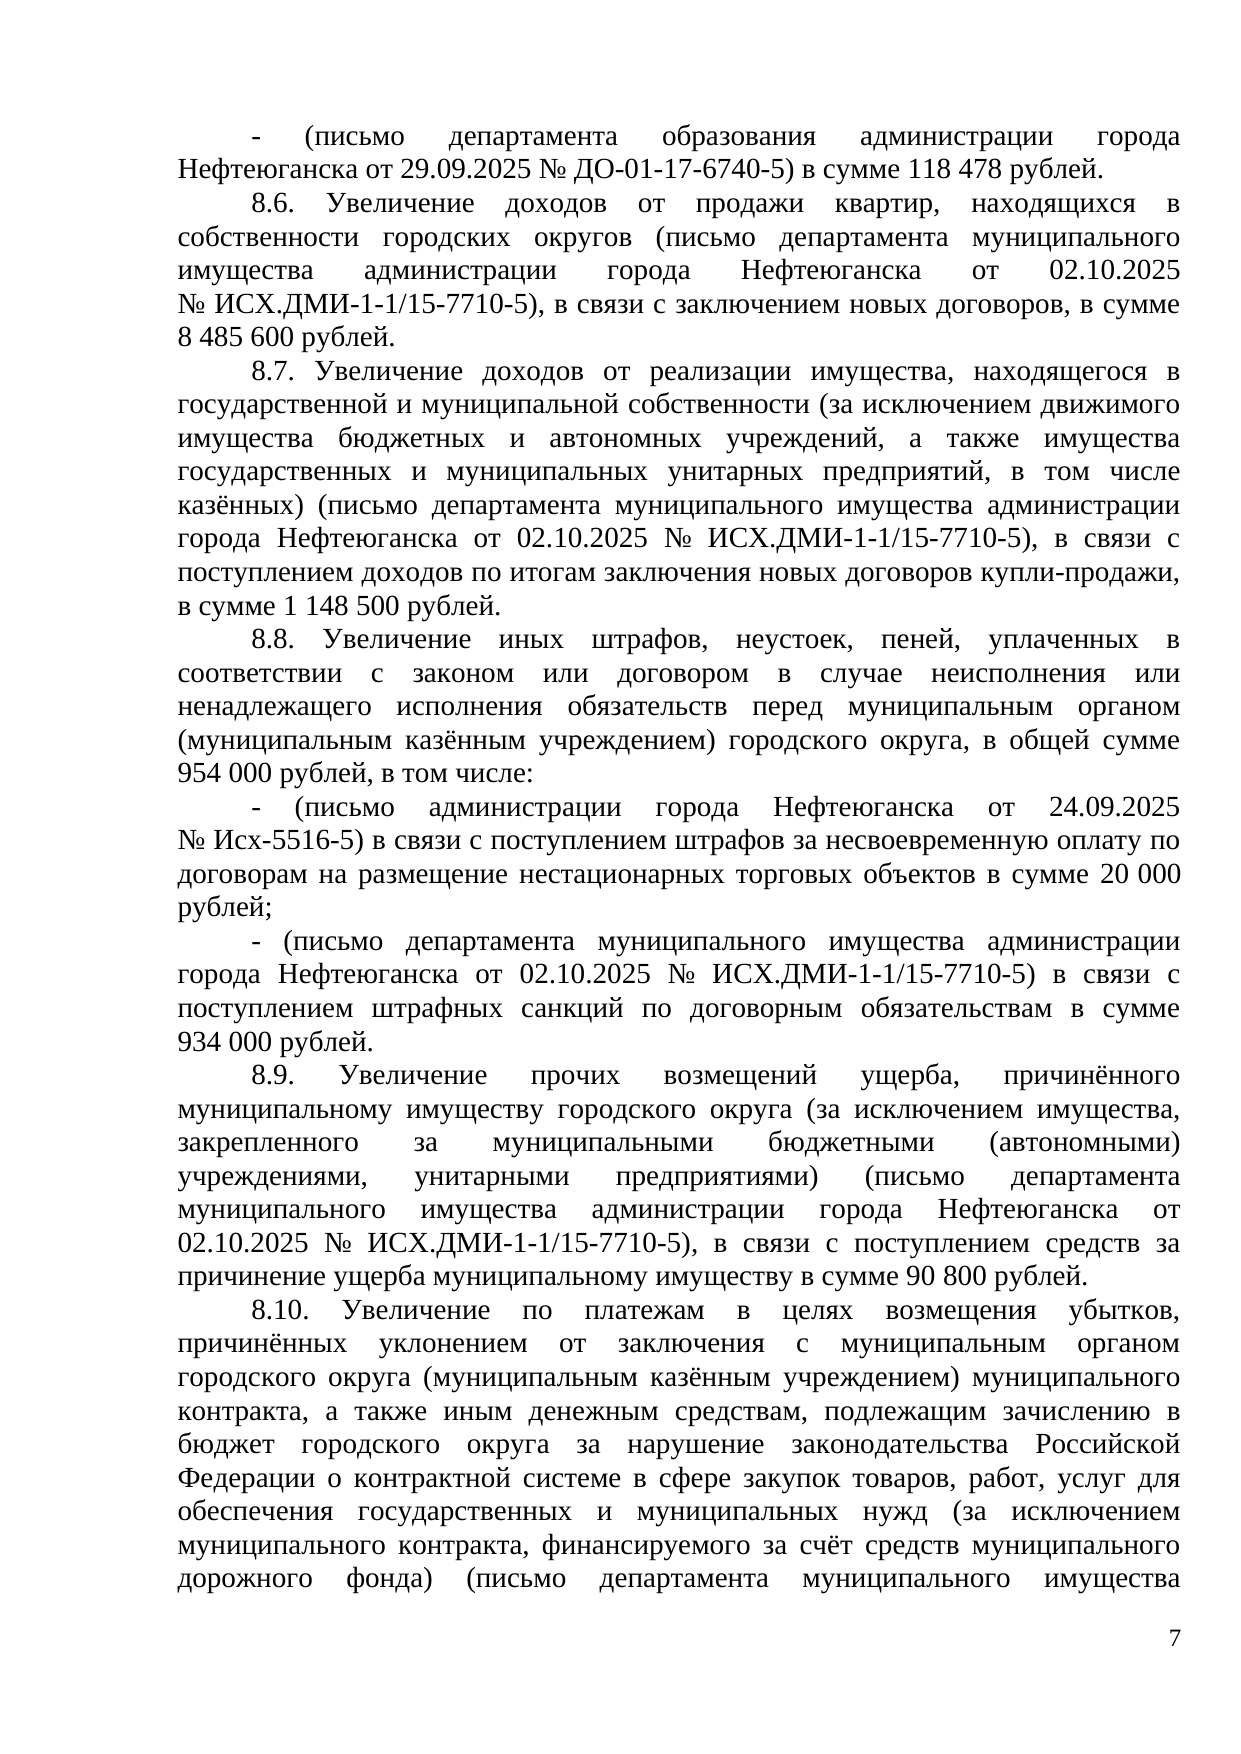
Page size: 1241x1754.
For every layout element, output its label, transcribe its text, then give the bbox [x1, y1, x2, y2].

text - (письмо департамента муниципального имущества администрации города Нефтеюганска от 02.10.2025 № ИСХ.ДМИ-1-1/15-7710-5) в связи с поступлением штрафных санкций по договорным обязательствам в сумме 934 000 рублей. [177, 923, 1181, 1057]
text 8.9. Увеличение прочих возмещений ущерба, причинённого муниципальному имуществу городского округа (за исключением имущества, закрепленного за муниципальными бюджетными (автономными) учреждениями, унитарными предприятиями) (письмо департамента муниципального имущества администрации города Нефтеюганска от 02.10.2025 № ИСХ.ДМИ-1-1/15-7710-5), в связи с поступлением средств за причинение ущерба муниципальному имуществу в сумме 90 800 рублей. [177, 1057, 1181, 1292]
text - (письмо администрации города Нефтеюганска от 24.09.2025 № Исх-5516-5) в связи с поступлением штрафов за несвоевременную оплату по договорам на размещение нестационарных торговых объектов в сумме 20 000 рублей; [177, 789, 1181, 923]
text - (письмо департамента образования администрации города Нефтеюганска от 29.09.2025 № ДО-01-17-6740-5) в сумме 118 478 рублей. [177, 118, 1181, 185]
text 8.6. Увеличение доходов от продажи квартир, находящихся в собственности городских округов (письмо департамента муниципального имущества администрации города Нефтеюганска от 02.10.2025 № ИСХ.ДМИ-1-1/15-7710-5), в связи с заключением новых договоров, в сумме 8 485 600 рублей. [177, 185, 1181, 353]
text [177, 1292, 1181, 1594]
text 8.7. Увеличение доходов от реализации имущества, находящегося в государственной и муниципальной собственности (за исключением движимого имущества бюджетных и автономных учреждений, а также имущества государственных и муниципальных унитарных предприятий, в том числе казённых) (письмо департамента муниципального имущества администрации города Нефтеюганска от 02.10.2025 № ИСХ.ДМИ-1-1/15-7710-5), в связи с поступлением доходов по итогам заключения новых договоров купли-продажи, в сумме 1 148 500 рублей. [177, 353, 1181, 621]
text 8.8. Увеличение иных штрафов, неустоек, пеней, уплаченных в соответствии с законом или договором в случае неисполнения или ненадлежащего исполнения обязательств перед муниципальным органом (муниципальным казённым учреждением) городского округа, в общей сумме 954 000 рублей, в том числе: [177, 621, 1181, 789]
